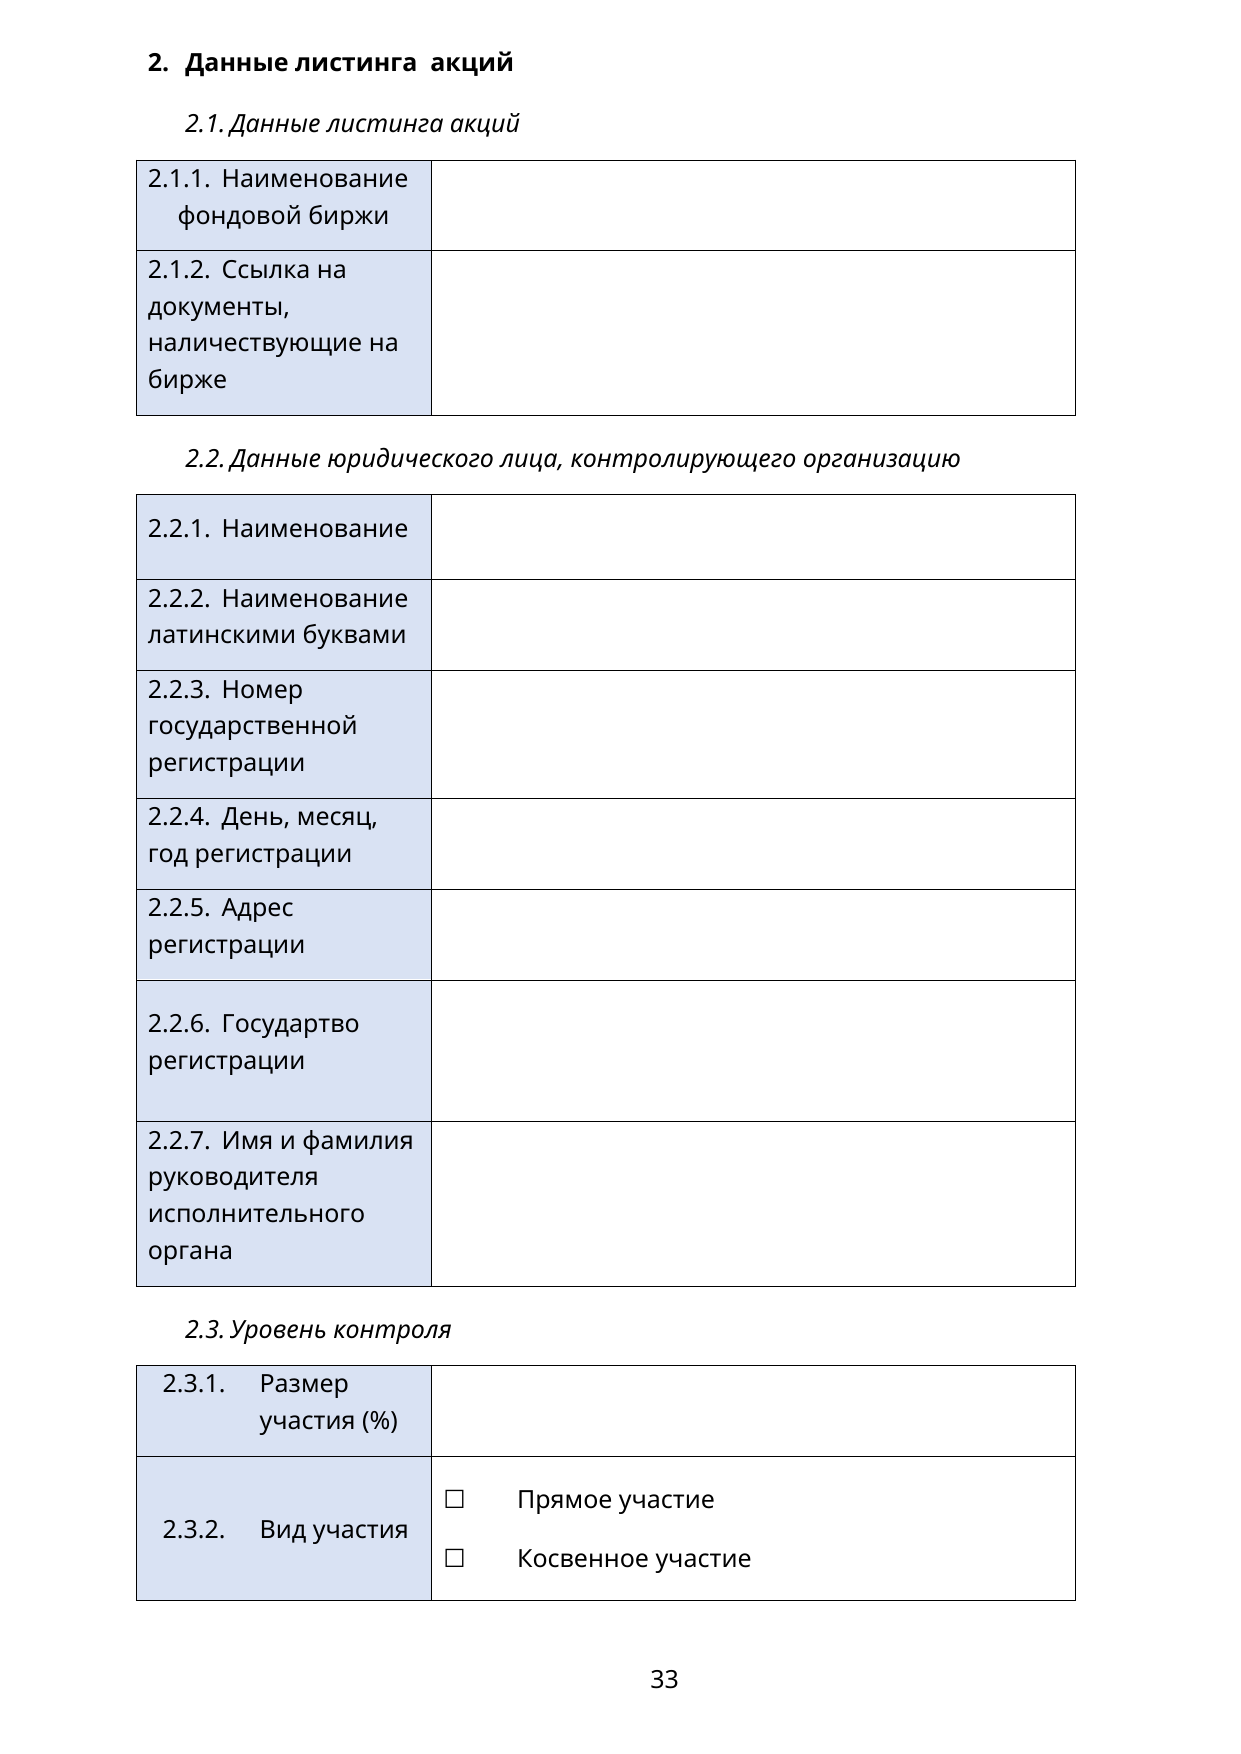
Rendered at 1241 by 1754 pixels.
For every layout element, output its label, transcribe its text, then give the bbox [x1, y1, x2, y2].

table_cell Номер государственной регистрации [137, 671, 431, 798]
table_cell [432, 981, 1075, 1121]
table_cell Ссылка на документы, наличествующие на бирже [137, 251, 431, 415]
table_cell Имя и фамилия руководителя исполнительного органа [137, 1122, 431, 1286]
table_cell [432, 580, 1075, 670]
table_cell [432, 251, 1075, 415]
table_header Наименование [137, 495, 431, 579]
table_cell Наименование латинскими буквами [137, 580, 431, 670]
table_header [432, 495, 1075, 579]
list Данные юридического лица, контролирующего организацию [185, 441, 1181, 475]
table_header [432, 1366, 1075, 1456]
list Данные листинга акций [185, 106, 1181, 140]
table_cell [432, 671, 1075, 798]
table_header Размер участия (%) [137, 1366, 431, 1456]
list Уровень контроля [185, 1312, 1181, 1346]
table_cell Прямое участие Косвенное участие [432, 1457, 1075, 1600]
list Данные листинга акций [148, 44, 1181, 78]
table_header Наименование фондовой биржи [137, 161, 431, 250]
table_cell Вид участия [137, 1457, 431, 1600]
table_cell [432, 799, 1075, 889]
table_cell Адрес регистрации [137, 890, 431, 979]
table_cell [432, 890, 1075, 979]
table_cell [432, 1122, 1075, 1286]
table_cell Государтво регистрации [137, 981, 431, 1121]
table_header [432, 161, 1075, 250]
table_cell День, месяц, год регистрации [137, 799, 431, 889]
